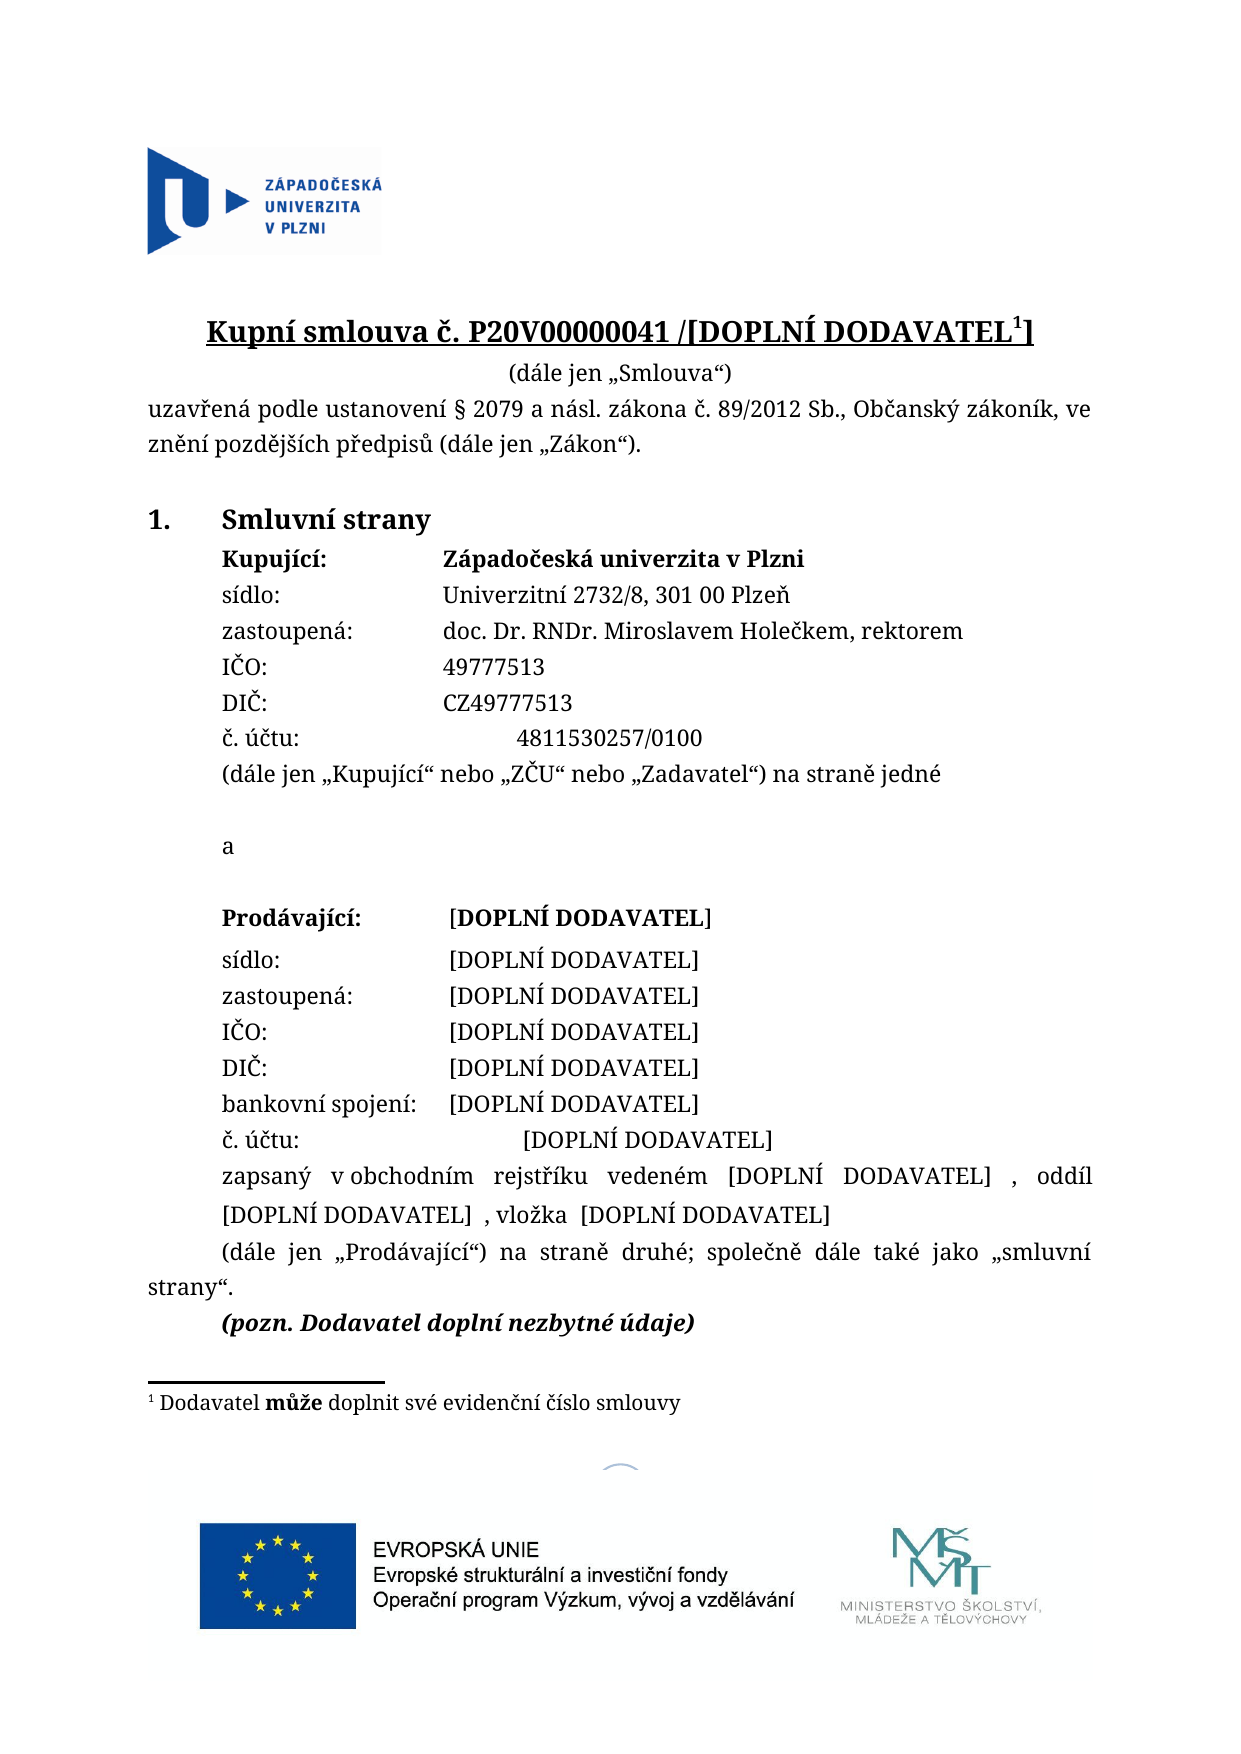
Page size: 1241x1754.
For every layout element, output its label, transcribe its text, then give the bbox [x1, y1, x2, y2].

text zastoupená: doc. Dr. RNDr. Miroslavem Holečkem, rektorem [222, 614, 1092, 646]
text DIČ: CZ49777513 [222, 686, 1092, 718]
text č. účtu: 4811530257/0100 [222, 722, 1092, 754]
text sídlo: Univerzitní 2732/8, 301 00 Plzeň [222, 579, 1092, 610]
text a [222, 830, 1092, 861]
text bankovní spojení: [DOPLNÍ DODAVATEL] [148, 1088, 1092, 1119]
text (dále jen „Prodávající“) na straně druhé; společně dále také jako „smluvní strany“. [148, 1235, 1092, 1303]
text Kupní smlouva č. P20V00000041 /[DOPLNÍ DODAVATEL] [148, 311, 1092, 351]
text IČO: [DOPLNÍ DODAVATEL] [222, 1016, 1092, 1047]
picture [147, 147, 382, 255]
text DIČ: [DOPLNÍ DODAVATEL] [222, 1052, 1092, 1083]
text IČO: 49777513 [222, 651, 1092, 682]
text uzavřená podle ustanovení § 2079 a násl. zákona č. 89/2012 Sb., Občanský zákoník, ve znění pozdějších předpisů (dále jen „Zákon“). [148, 392, 1092, 460]
text (dále jen „Kupující“ nebo „ZČU“ nebo „Zadavatel“) na straně jedné [222, 758, 1092, 789]
list Smluvní strany [148, 500, 1092, 537]
text č. účtu: [DOPLNÍ DODAVATEL] [222, 1124, 1092, 1155]
text Kupující: Západočeská univerzita v Plzni [222, 543, 1092, 574]
picture [147, 1470, 1093, 1681]
text sídlo: [DOPLNÍ DODAVATEL] [222, 944, 1092, 976]
text (dále jen „Smlouva“) [148, 357, 1092, 388]
text Prodávající: [DOPLNÍ DODAVATEL] [148, 902, 1092, 933]
text zastoupená: [DOPLNÍ DODAVATEL] [222, 980, 1092, 1011]
text zapsaný v obchodním rejstříku vedeném [DOPLNÍ DODAVATEL] , oddíl [DOPLNÍ DODAVATEL] , vložka [DOPLNÍ DODAVATEL] [222, 1160, 1092, 1230]
text (pozn. Dodavatel doplní nezbytné údaje) [148, 1307, 1092, 1338]
